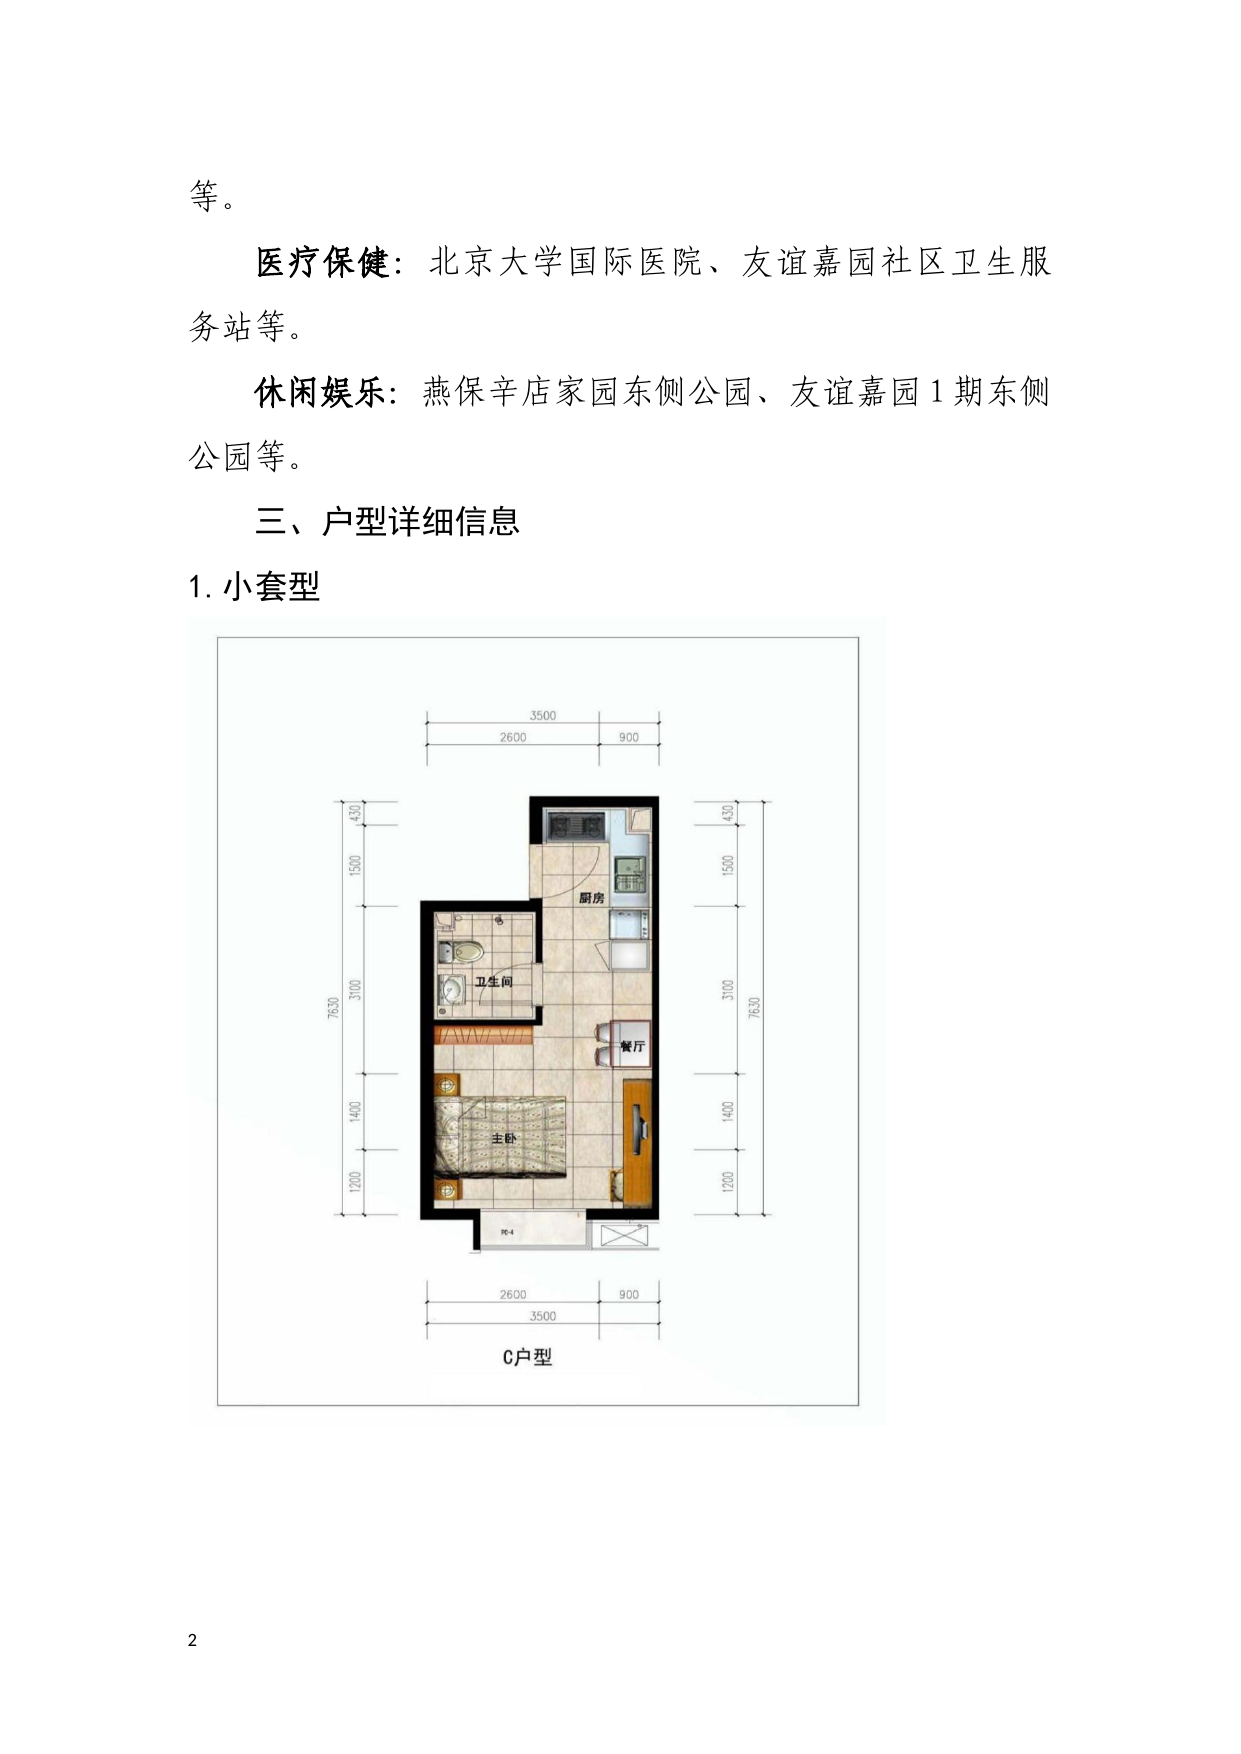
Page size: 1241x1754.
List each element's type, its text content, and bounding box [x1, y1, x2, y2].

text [187, 162, 1053, 227]
text 1.小套型 [187, 552, 1053, 617]
list 户型详细信息 [187, 487, 1053, 552]
picture [187, 617, 888, 1426]
text 休闲娱乐：燕保辛店家园东侧公园、友谊嘉园1期东侧公园等。 [187, 357, 1053, 487]
text 医疗保健：北京大学国际医院、友谊嘉园社区卫生服务站等。 [187, 227, 1053, 357]
